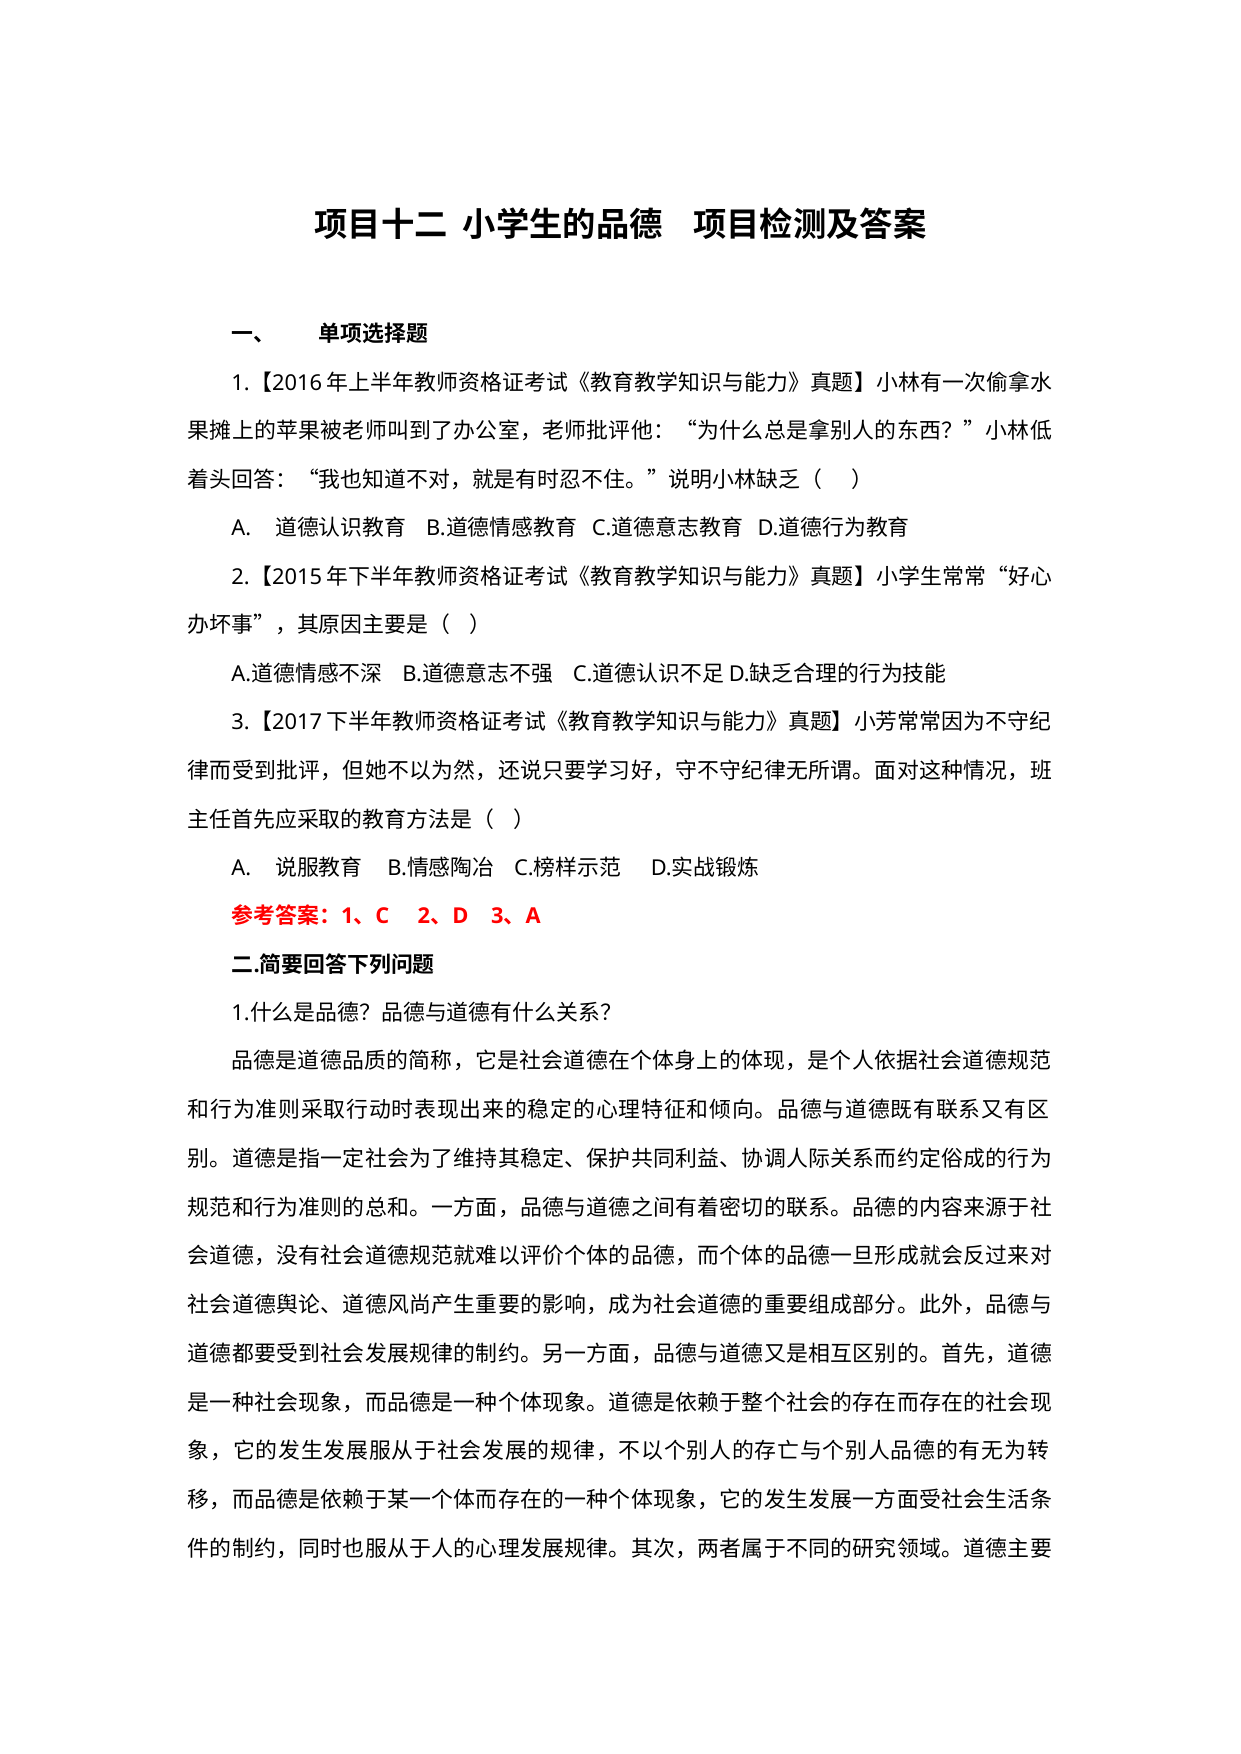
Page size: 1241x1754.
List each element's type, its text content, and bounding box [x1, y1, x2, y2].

list 道德认识教育 B.道德情感教育 C.道德意志教育 D.道德行为教育 [187, 510, 1053, 542]
text 1.【2016年上半年教师资格证考试《教育教学知识与能力》真题】小林有一次偷拿水果摊上的苹果被老师叫到了办公室，老师批评他：“为什么总是拿别人的东西？”小林低着头回答：“我也知道不对，就是有时忍不住。”说明小林缺乏（ ） [187, 364, 1053, 494]
text 2.【2015年下半年教师资格证考试《教育教学知识与能力》真题】小学生常常“好心办坏事”，其原因主要是（ ） [187, 558, 1053, 639]
text 3.【2017下半年教师资格证考试《教育教学知识与能力》真题】小芳常常因为不守纪律而受到批评，但她不以为然，还说只要学习好，守不守纪律无所谓。面对这种情况，班主任首先应采取的教育方法是（ ） [187, 704, 1053, 834]
text 二.简要回答下列问题 [187, 946, 1053, 979]
text 1.什么是品德？品德与道德有什么关系？ [187, 994, 1053, 1027]
subtitle 项目十二 小学生的品德 项目检测及答案 [187, 189, 1053, 254]
list 单项选择题 [187, 316, 1053, 348]
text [187, 1043, 1053, 1563]
list 说服教育 B.情感陶冶 C.榜样示范 D.实战锻炼 [187, 849, 1053, 882]
text A.道德情感不深 B.道德意志不强 C.道德认识不足 D.缺乏合理的行为技能 [187, 655, 1053, 688]
text 参考答案：1、C 2、D 3、A [187, 898, 1053, 930]
